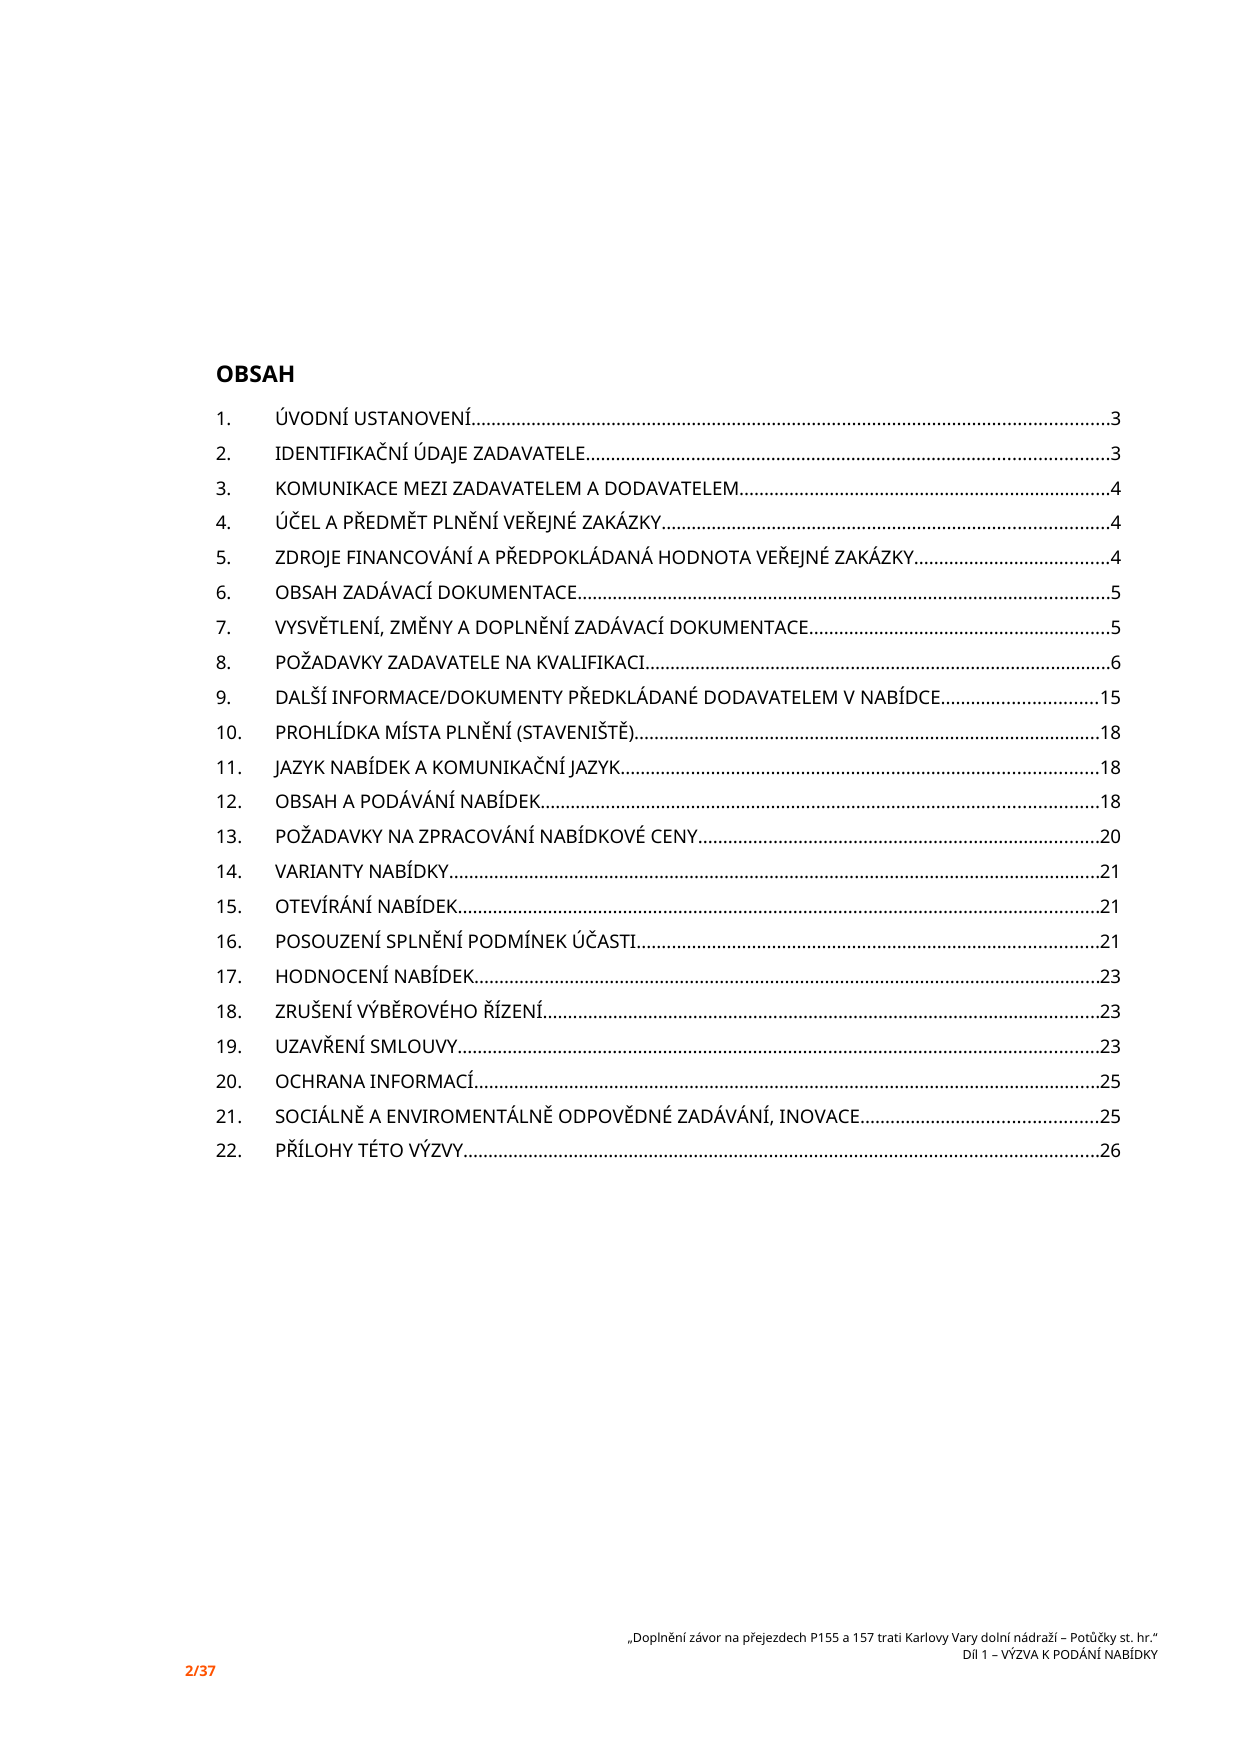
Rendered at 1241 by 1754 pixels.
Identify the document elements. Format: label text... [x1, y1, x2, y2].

text 12. OBSAH A PODÁVÁNÍ NABÍDEK 18 [216, 789, 1122, 814]
text 3. KOMUNIKACE MEZI ZADAVATELEM a DODAVATELEM 4 [216, 475, 1122, 500]
text 10. PROHLÍDKA MÍSTA PLNĚNÍ (STAVENIŠTĚ) 18 [216, 719, 1122, 744]
text 11. JAZYK NABÍDEK A KOMUNIKAČNÍ JAZYK 18 [216, 754, 1122, 779]
text 5. ZDROJE FINANCOVÁNÍ A PŘEDPOKLÁDANÁ HODNOTA VEŘEJNÉ ZAKÁZKY 4 [216, 544, 1122, 570]
text 18. ZRUŠENÍ VÝBĚROVÉHO ŘÍZENÍ 23 [216, 998, 1122, 1024]
text 2. IDENTIFIKAČNÍ ÚDAJE ZADAVATELE 3 [216, 440, 1122, 465]
text 19. UZAVŘENÍ SMLOUVY 23 [216, 1033, 1122, 1059]
text 8. POŽADAVKY ZADAVATELE NA KVALIFIKACI 6 [216, 649, 1122, 675]
text 16. POSOUZENÍ SPLNĚNÍ PODMÍNEK ÚČASTI 21 [216, 928, 1122, 954]
text 14. VARIANTY NABÍDKY 21 [216, 859, 1122, 884]
text 6. OBSAH ZADÁVACÍ DOKUMENTACE 5 [216, 579, 1122, 605]
text 9. DALŠÍ INFORMACE/DOKUMENTY PŘEDKLÁDANÉ DODAVATELEM V NABÍDCE 15 [216, 684, 1122, 710]
text 17. HODNOCENÍ NABÍDEK 23 [216, 963, 1122, 989]
text 22. PŘÍLOHY TÉTO VÝZVY 26 [216, 1138, 1122, 1163]
text 7. VYSVĚTLENÍ, ZMĚNY A DOPLNĚNÍ ZADÁVACÍ DOKUMENTACE 5 [216, 614, 1122, 640]
text 21. SOCIÁLNĚ A ENVIROMENTÁLNĚ ODPOVĚDNÉ ZADÁVÁNÍ, INOVACE 25 [216, 1103, 1122, 1128]
text 1. ÚVODNÍ USTANOVENÍ 3 [216, 405, 1122, 431]
text 15. OTEVÍRÁNÍ NABÍDEK 21 [216, 893, 1122, 919]
text 13. POŽADAVKY NA ZPRACOVÁNÍ NABÍDKOVÉ CENY 20 [216, 824, 1122, 849]
text Obsah [216, 358, 1122, 389]
text 4. ÚČEL A PŘEDMĚT PLNĚNÍ VEŘEJNÉ ZAKÁZKY 4 [216, 510, 1122, 535]
text 20. OCHRANA INFORMACÍ 25 [216, 1068, 1122, 1093]
